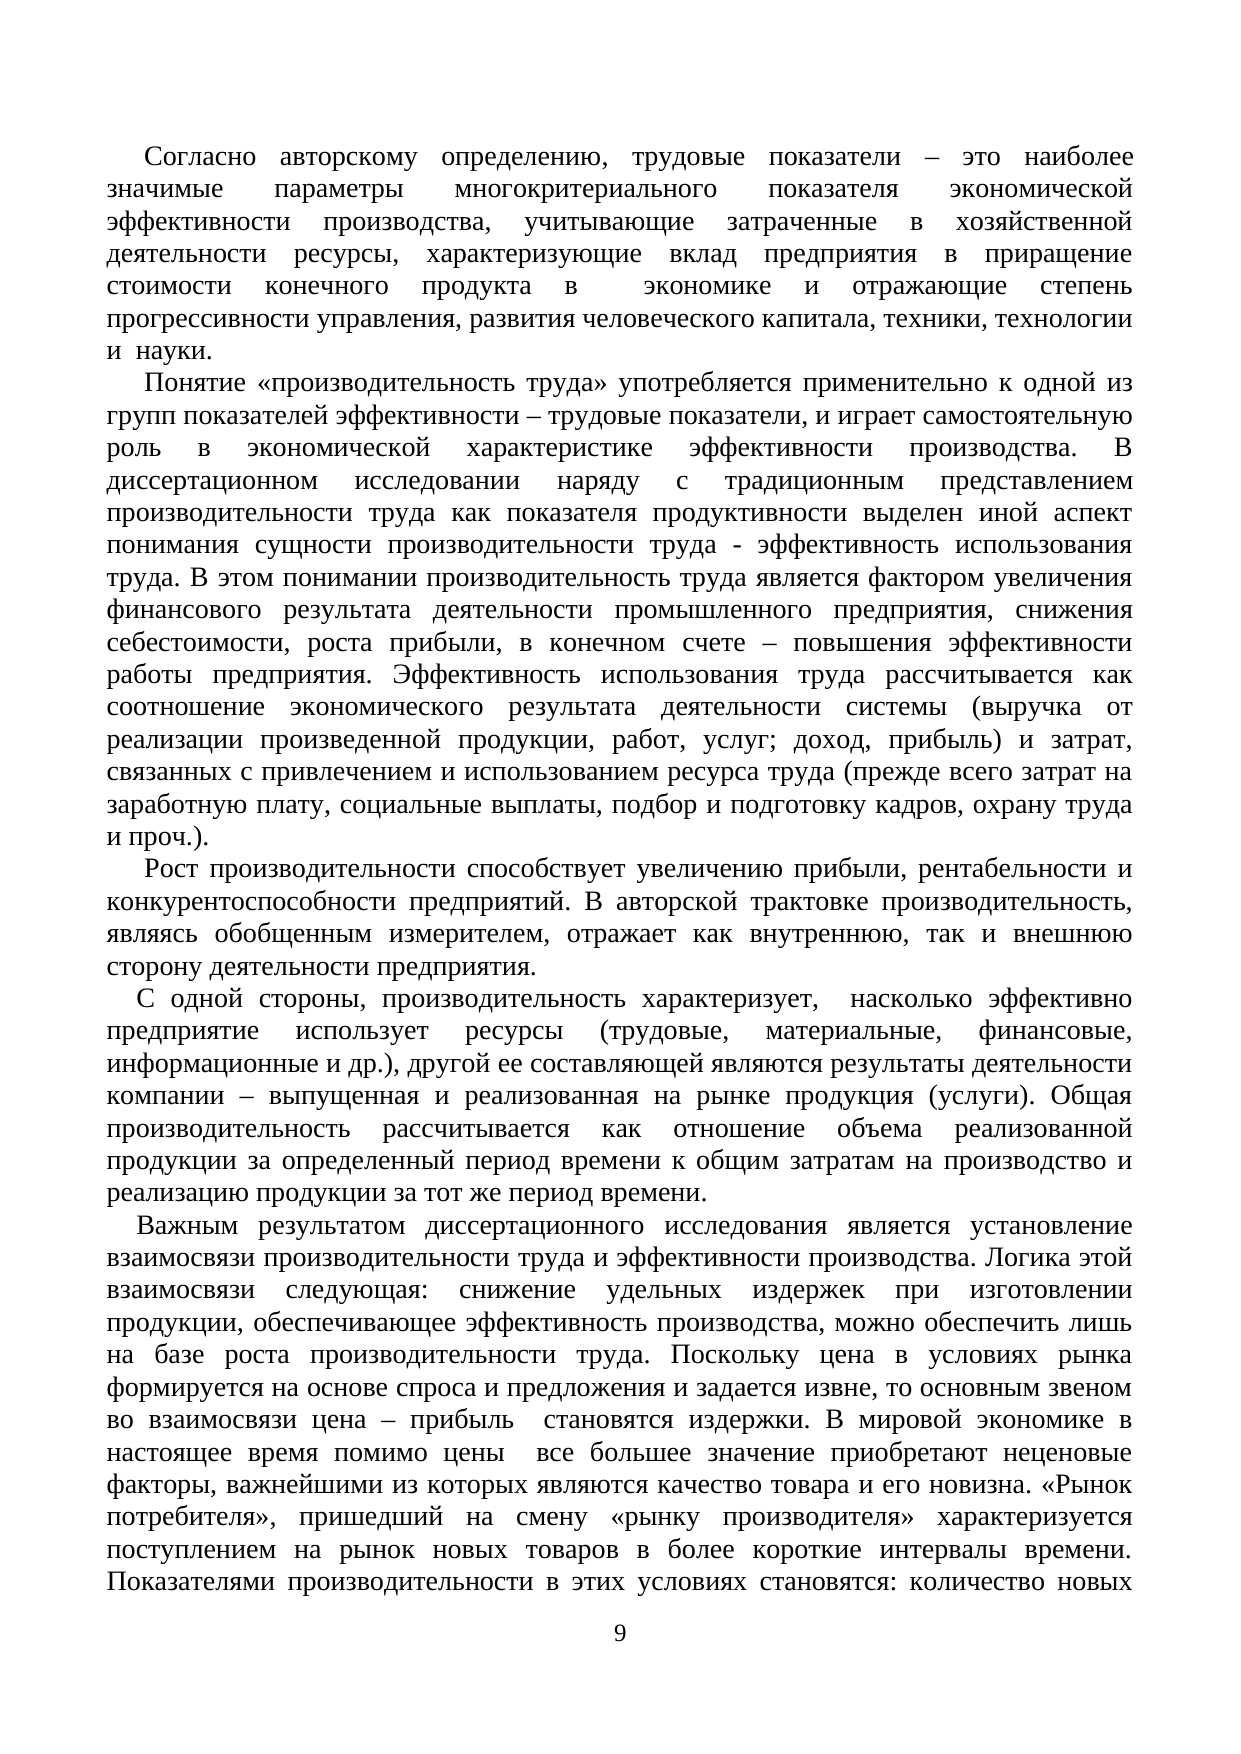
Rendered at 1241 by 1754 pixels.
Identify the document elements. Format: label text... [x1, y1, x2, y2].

text Согласно авторскому определению, трудовые показатели – это наиболее значимые параметры многокритериального показателя экономической эффективности производства, учитывающие затраченные в хозяйственной деятельности ресурсы, характеризующие вклад предприятия в приращение стоимости конечного продукта в экономике и отражающие степень прогрессивности управления, развития человеческого капитала, техники, технологии и науки. [106, 139, 1134, 366]
text Понятие «производительность труда» употребляется применительно к одной из групп показателей эффективности – трудовые показатели, и играет самостоятельную роль в экономической характеристике эффективности производства. В диссертационном исследовании наряду с традиционным представлением производительности труда как показателя продуктивности выделен иной аспект понимания сущности производительности труда - эффективность использования труда. В этом понимании производительность труда является фактором увеличения финансового результата деятельности промышленного предприятия, снижения себестоимости, роста прибыли, в конечном счете – повышения эффективности работы предприятия. Эффективность использования труда рассчитывается как соотношение экономического результата деятельности системы (выручка от реализации произведенной продукции, работ, услуг; доход, прибыль) и затрат, связанных с привлечением и использованием ресурса труда (прежде всего затрат на заработную плату, социальные выплаты, подбор и подготовку кадров, охрану труда и проч.). [106, 366, 1134, 851]
text С одной стороны, производительность характеризует, насколько эффективно предприятие использует ресурсы (трудовые, материальные, финансовые, информационные и др.), другой ее составляющей являются результаты деятельности компании – выпущенная и реализованная на рынке продукция (услуги). Общая производительность рассчитывается как отношение объема реализованной продукции за определенный период времени к общим затратам на производство и реализацию продукции за тот же период времени. [106, 981, 1134, 1208]
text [106, 1208, 1134, 1597]
text Рост производительности способствует увеличению прибыли, рентабельности и конкурентоспособности предприятий. В авторской трактовке производительность, являясь обобщенным измерителем, отражает как внутреннюю, так и внешнюю сторону деятельности предприятия. [106, 851, 1134, 981]
